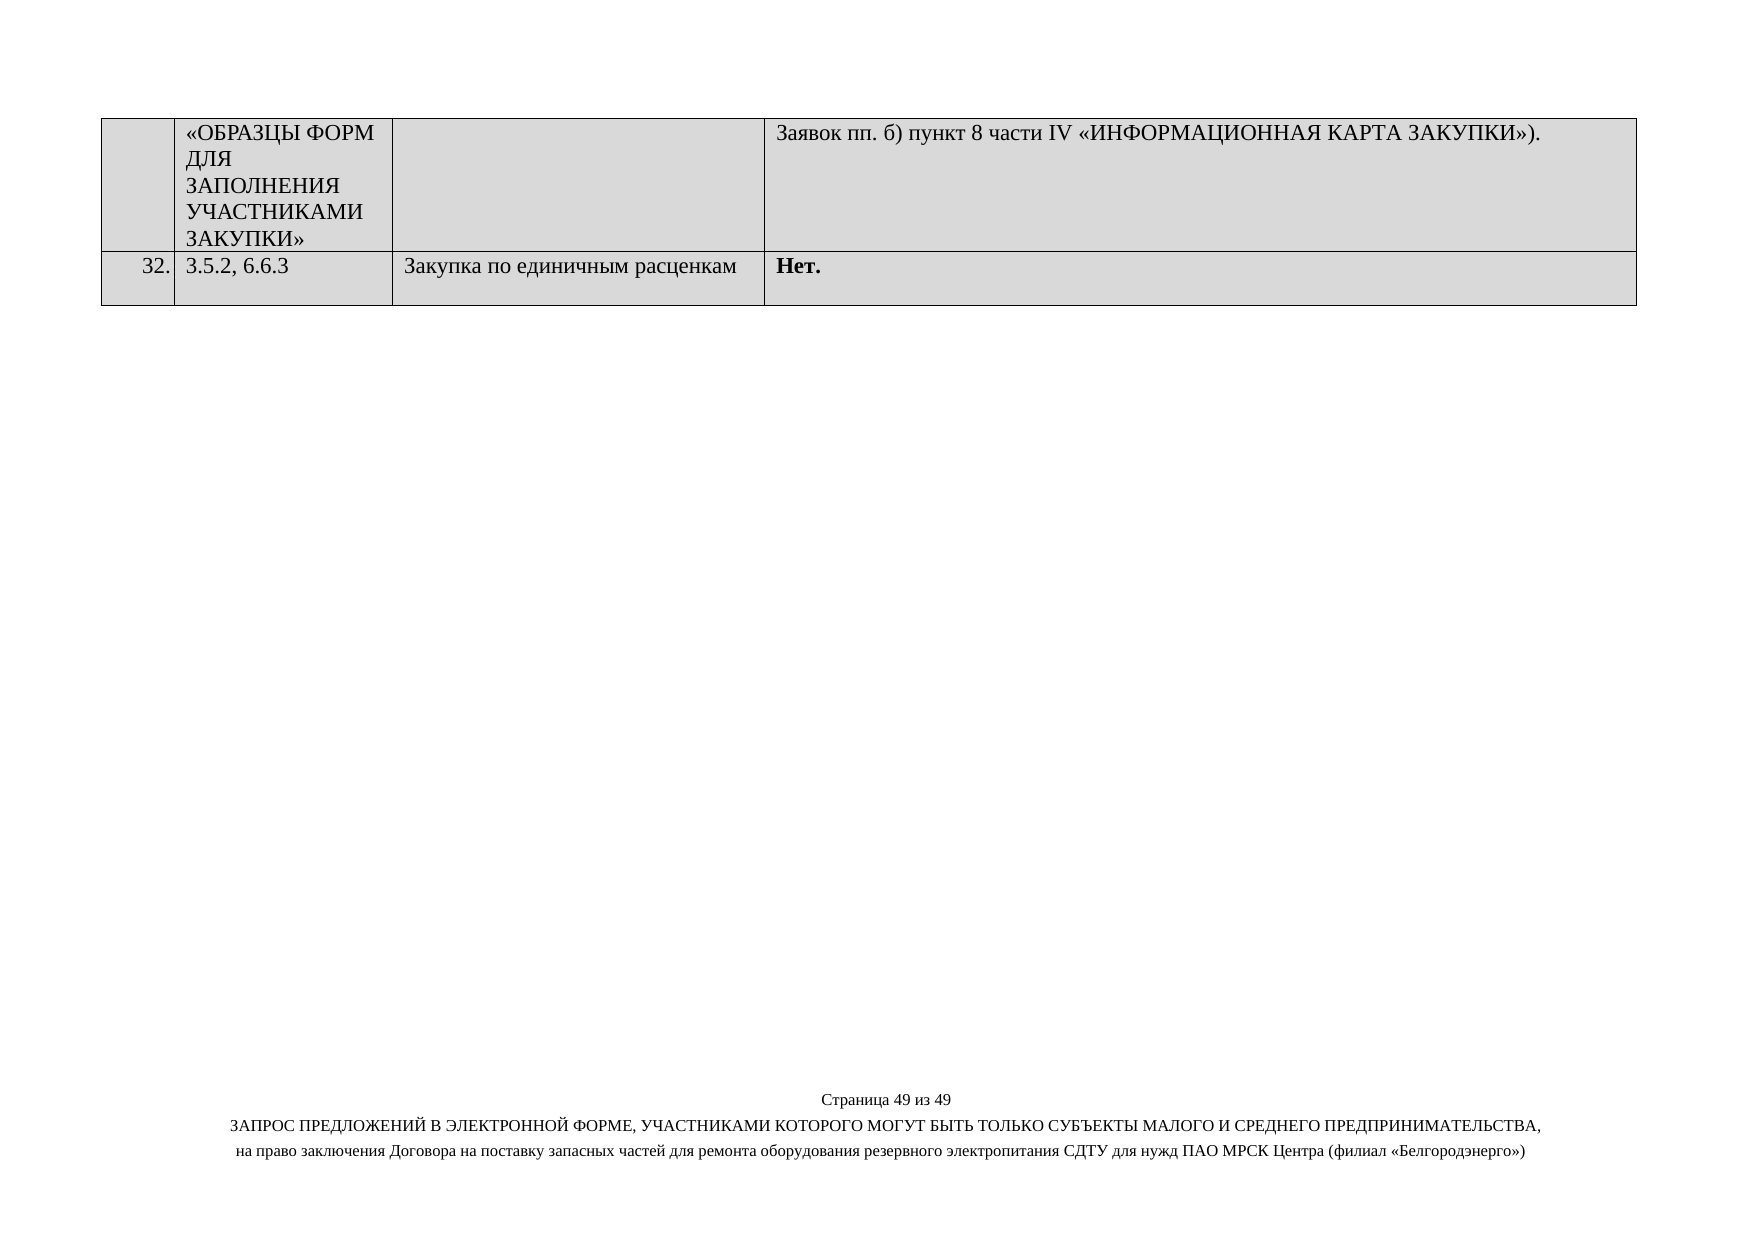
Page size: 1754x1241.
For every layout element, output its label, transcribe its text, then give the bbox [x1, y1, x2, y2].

table_cell Нет. [765, 252, 1636, 305]
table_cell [175, 119, 392, 251]
table_cell [102, 119, 174, 251]
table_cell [765, 119, 1636, 251]
table_cell Закупка по единичным расценкам [393, 252, 764, 305]
table_cell 3.5.2, 6.6.3 [175, 252, 392, 305]
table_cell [393, 119, 764, 251]
table_cell [102, 252, 174, 305]
